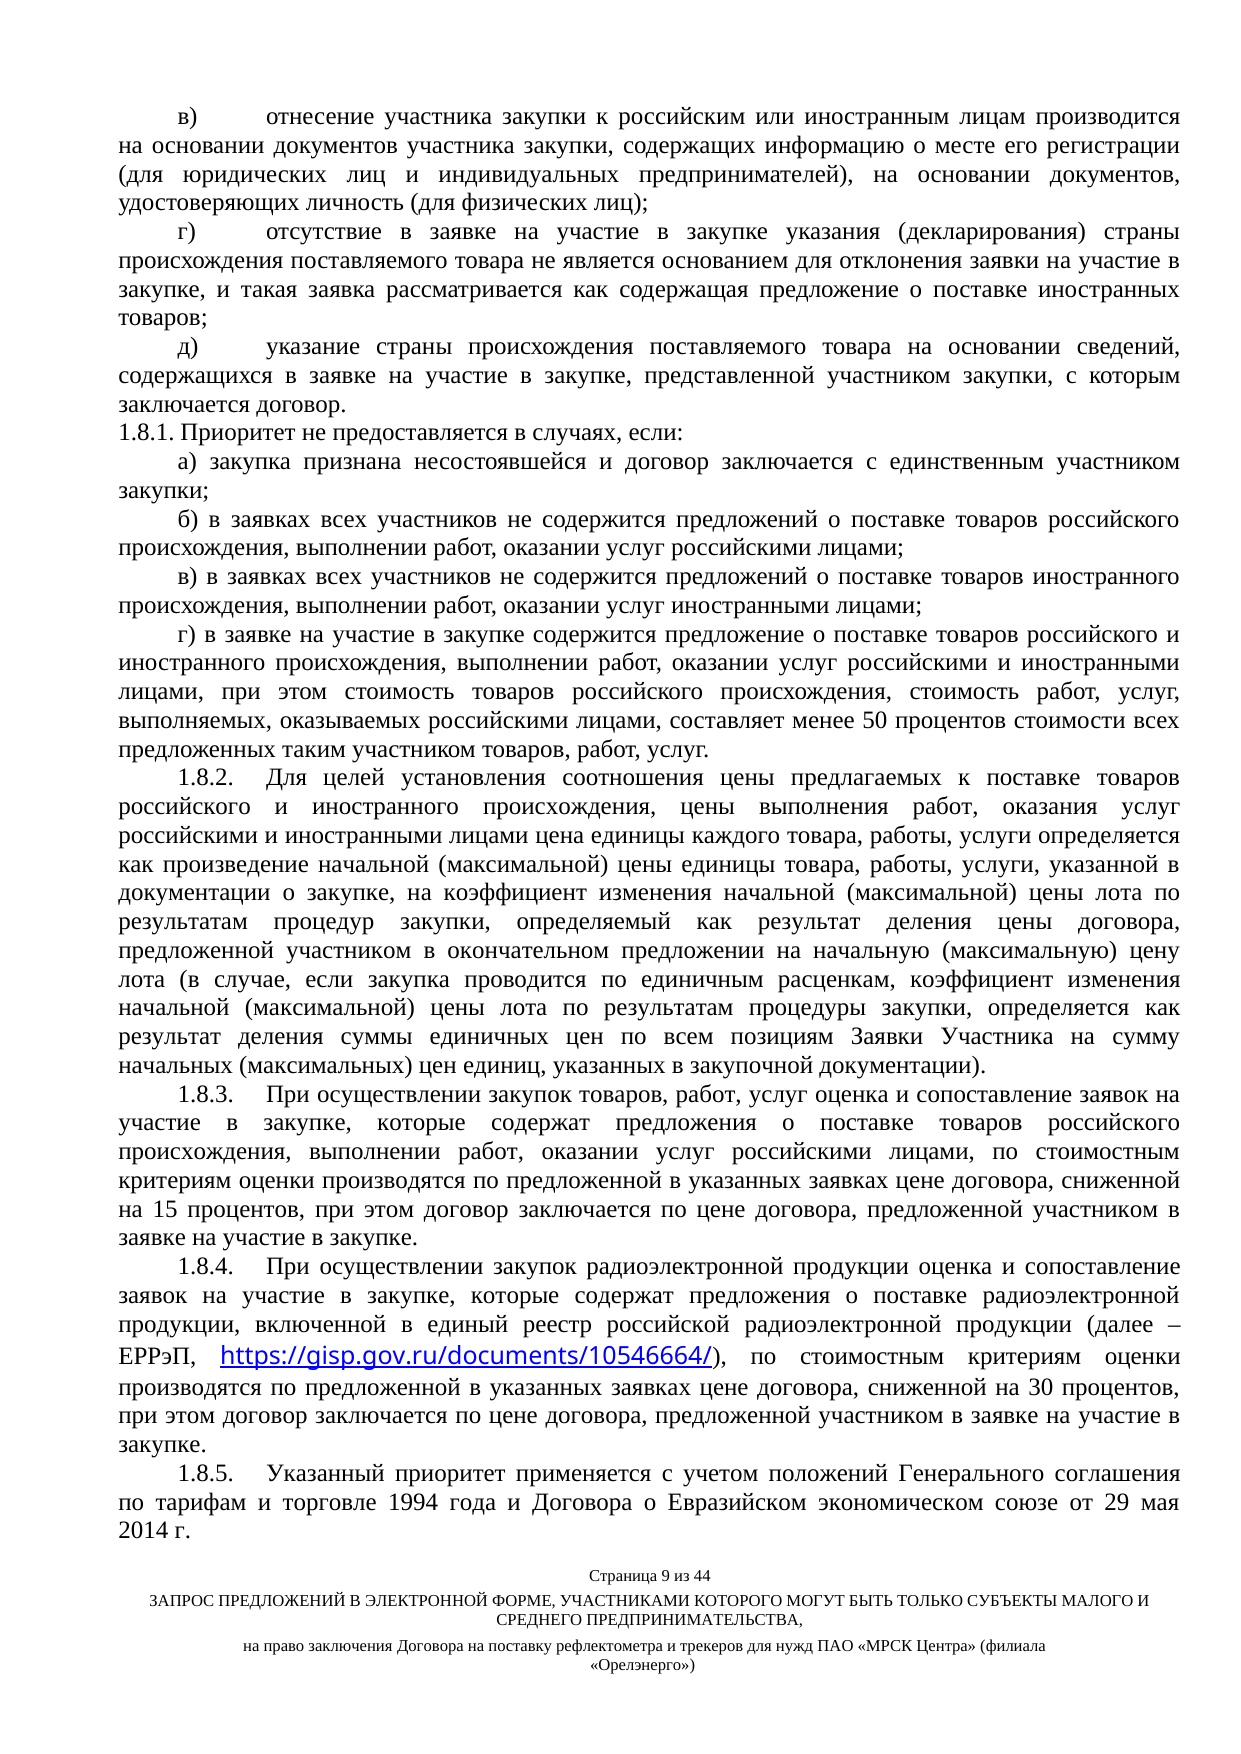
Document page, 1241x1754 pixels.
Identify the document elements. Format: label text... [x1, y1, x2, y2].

subtitle При осуществлении закупок товаров, работ, услуг оценка и сопоставление заявок на участие в закупке, которые содержат предложения о поставке товаров российского происхождения, выполнении работ, оказании услуг российскими лицами, по стоимостным критериям оценки производятся по предложенной в указанных заявках цене договора, сниженной на 15 процентов, при этом договор заключается по цене договора, предложенной участником в заявке на участие в закупке. [118, 1079, 1181, 1251]
subtitle Для целей установления соотношения цены предлагаемых к поставке товаров российского и иностранного происхождения, цены выполнения работ, оказания услуг российскими и иностранными лицами цена единицы каждого товара, работы, услуги определяется как произведение начальной (максимальной) цены единицы товара, работы, услуги, указанной в документации о закупке, на коэффициент изменения начальной (максимальной) цены лота по результатам процедур закупки, определяемый как результат деления цены договора, предложенной участником в окончательном предложении на начальную (максимальную) цену лота (в случае, если закупка проводится по единичным расценкам, коэффициент изменения начальной (максимальной) цены лота по результатам процедуры закупки, определяется как результат деления суммы единичных цен по всем позициям Заявки Участника на сумму начальных (максимальных) цен единиц, указанных в закупочной документации). [118, 762, 1181, 1079]
list г) в заявке на участие в закупке содержится предложение о поставке товаров российского и иностранного происхождения, выполнении работ, оказании услуг российскими и иностранными лицами, при этом стоимость товаров российского происхождения, стоимость работ, услуг, выполняемых, оказываемых российскими лицами, составляет менее 50 процентов стоимости всех предложенных таким участником товаров, работ, услуг. [118, 619, 1181, 762]
list в) в заявках всех участников не содержится предложений о поставке товаров иностранного происхождения, выполнении работ, оказании услуг иностранными лицами; [118, 561, 1181, 619]
list б) в заявках всех участников не содержится предложений о поставке товаров российского происхождения, выполнении работ, оказании услуг российскими лицами; [118, 504, 1181, 561]
subtitle Приоритет не предоставляется в случаях, если: [118, 417, 1181, 446]
subtitle При осуществлении закупок радиоэлектронной продукции оценка и сопоставление заявок на участие в закупке, которые содержат предложения о поставке радиоэлектронной продукции, включенной в единый реестр российской радиоэлектронной продукции (далее – ЕРРэП, https://gisp.gov.ru/documents/10546664/), по стоимостным критериям оценки производятся по предложенной в указанных заявках цене договора, сниженной на 30 процентов, при этом договор заключается по цене договора, предложенной участником в заявке на участие в закупке. [118, 1251, 1181, 1458]
list указание страны происхождения поставляемого товара на основании сведений, содержащихся в заявке на участие в закупке, представленной участником закупки, с которым заключается договор. [118, 331, 1181, 417]
list отнесение участника закупки к российским или иностранным лицам производится на основании документов участника закупки, содержащих информацию о месте его регистрации (для юридических лиц и индивидуальных предпринимателей), на основании документов, удостоверяющих личность (для физических лиц); [118, 101, 1181, 216]
list отсутствие в заявке на участие в закупке указания (декларирования) страны происхождения поставляемого товара не является основанием для отклонения заявки на участие в закупке, и такая заявка рассматривается как содержащая предложение о поставке иностранных товаров; [118, 216, 1181, 331]
subtitle Указанный приоритет применяется с учетом положений Генерального соглашения по тарифам и торговле 1994 года и Договора о Евразийском экономическом союзе от 29 мая 2014 г. [118, 1458, 1181, 1544]
list а) закупка признана несостоявшейся и договор заключается с единственным участником закупки; [118, 446, 1181, 504]
